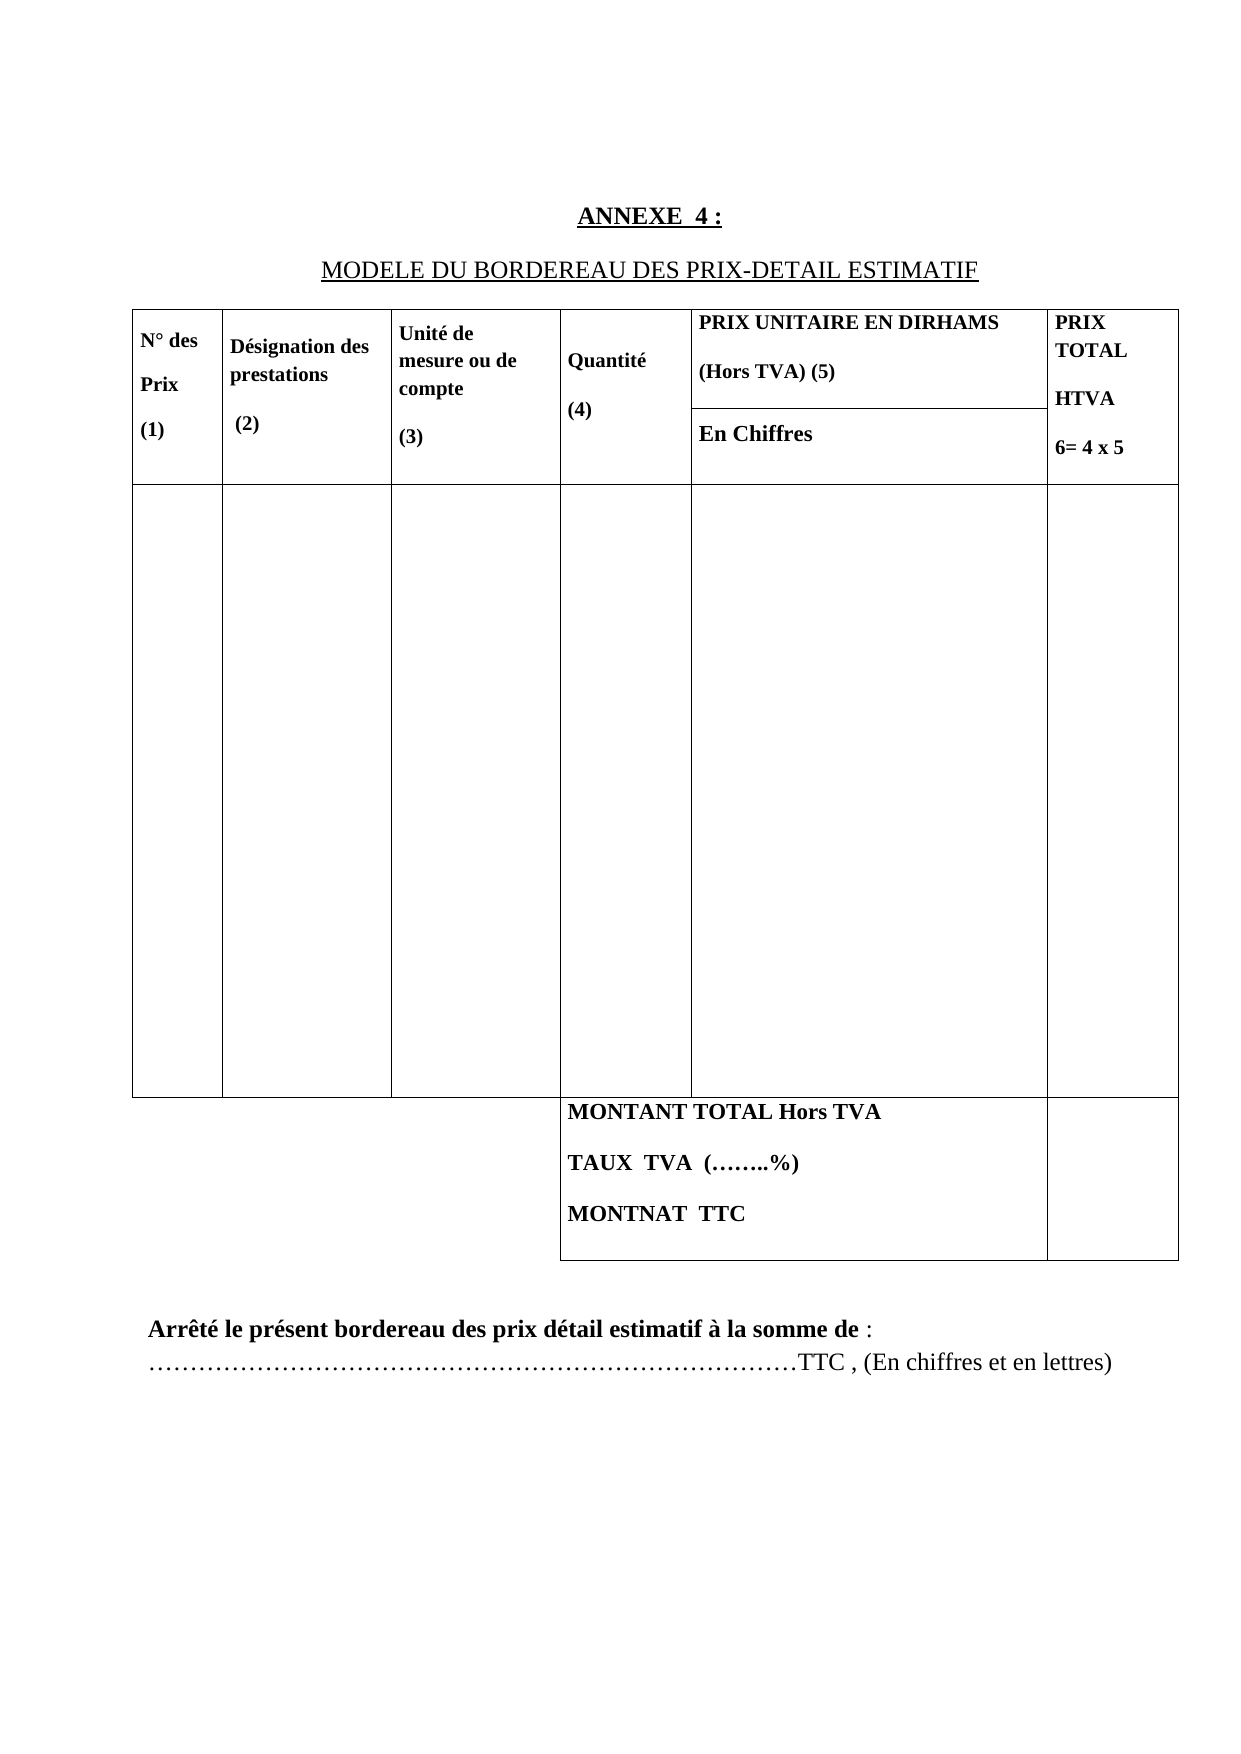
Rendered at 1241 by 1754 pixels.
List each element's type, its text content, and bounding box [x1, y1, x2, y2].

table_header Unité de mesure ou de compte (3) [392, 310, 560, 483]
table_header PRIX UNITAIRE EN DIRHAMS (Hors TVA) (5) [692, 310, 1047, 407]
text Arrêté le présent bordereau des prix détail estimatif à la somme de : ……………………………………………………………………TTC , (En chiffres et en lettres) [148, 1314, 1167, 1376]
table_cell [561, 485, 691, 1097]
table_header PRIX TOTAL HTVA 6= 4 x 5 [1048, 310, 1178, 483]
table_cell [223, 485, 391, 1097]
text ANNEXE 4 : [148, 201, 1152, 230]
table_cell En Chiffres [692, 409, 1047, 483]
table_cell [1048, 485, 1178, 1097]
table_cell MONTANT TOTAL Hors TVA TAUX TVA (……..%) MONTNAT TTC [561, 1098, 1047, 1259]
text MODELE DU BORDEREAU DES PRIX-DETAIL ESTIMATIF [148, 255, 1152, 284]
table_header Quantité (4) [561, 310, 691, 483]
table_header Désignation des prestations (2) [223, 310, 391, 483]
table_header N° des Prix (1) [133, 310, 222, 483]
table_cell [392, 485, 560, 1097]
table_cell [692, 485, 1047, 1097]
table_cell [1048, 1098, 1178, 1259]
table_cell [133, 485, 222, 1097]
